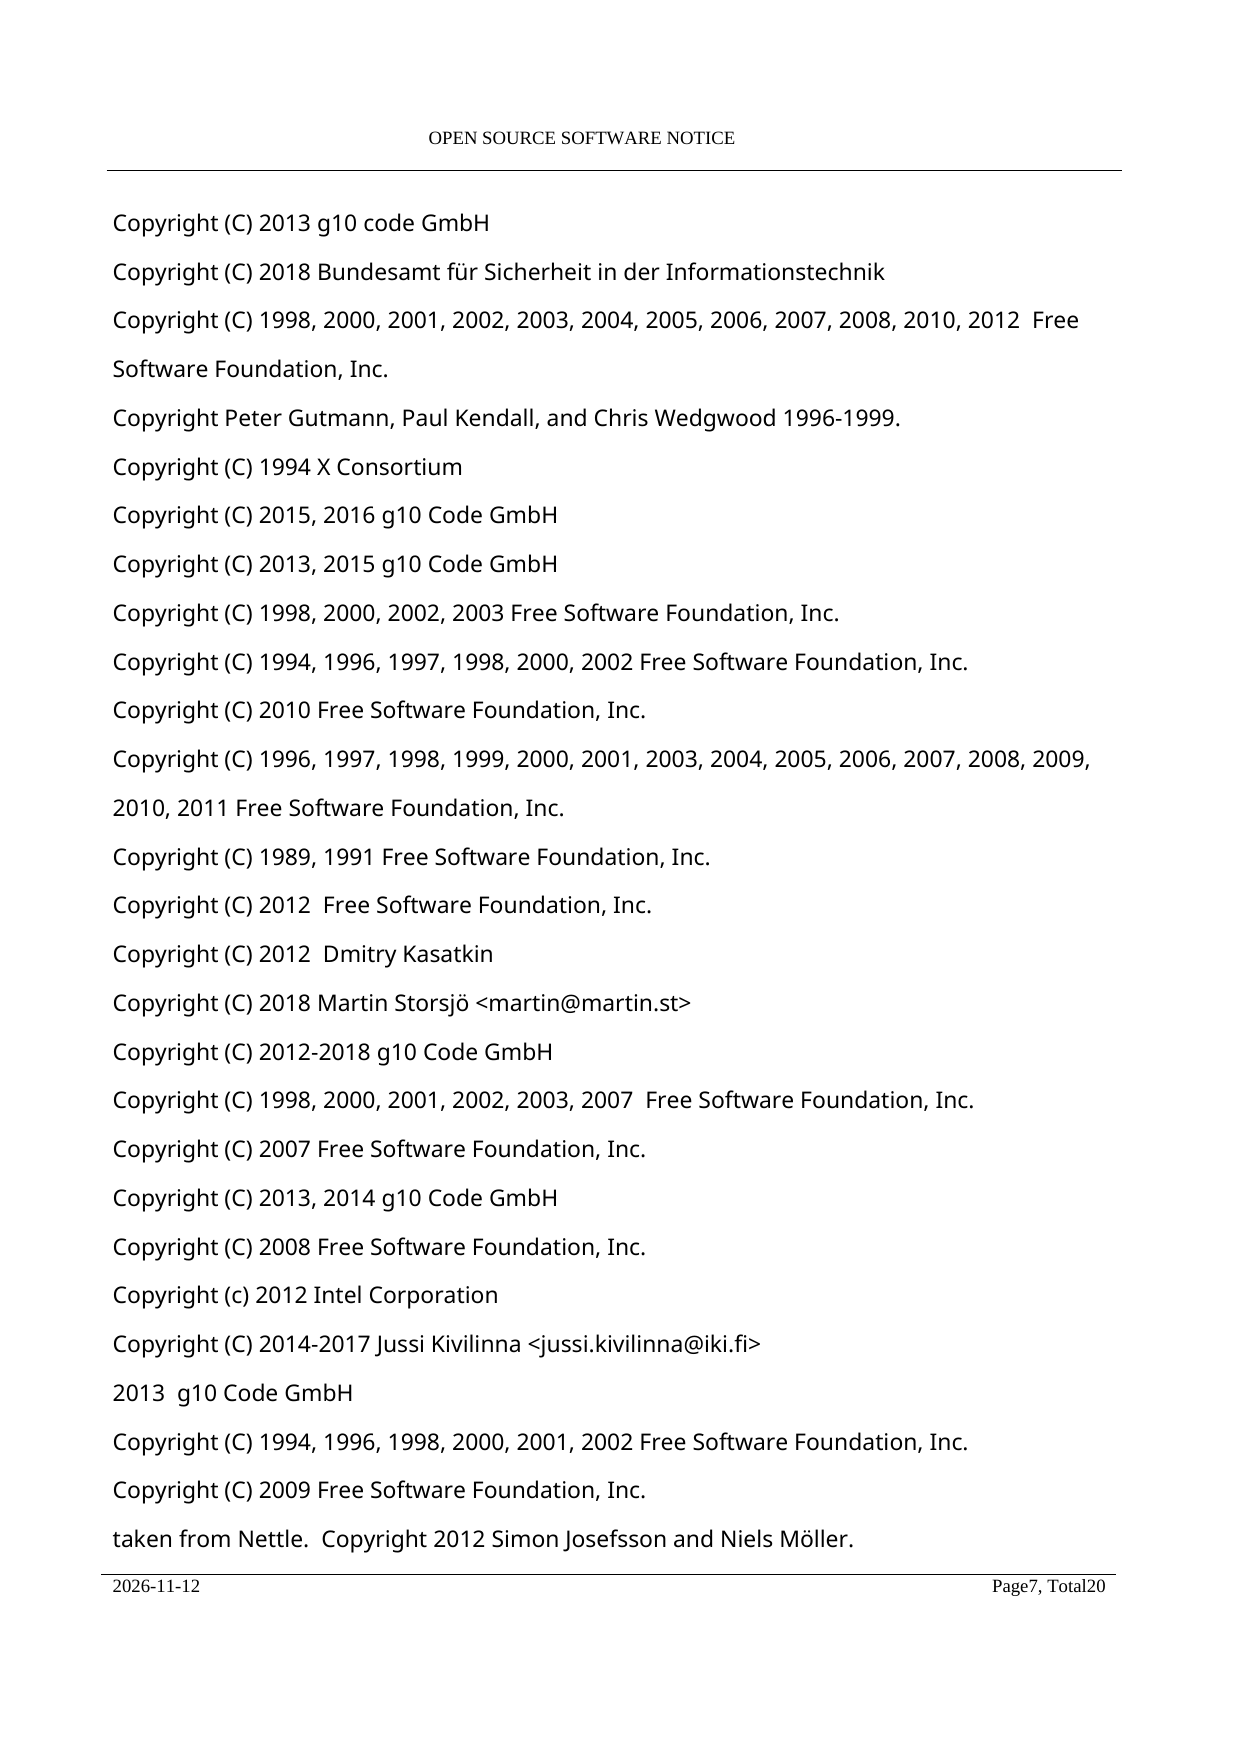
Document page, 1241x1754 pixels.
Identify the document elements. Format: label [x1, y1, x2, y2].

text [112, 206, 1128, 1555]
